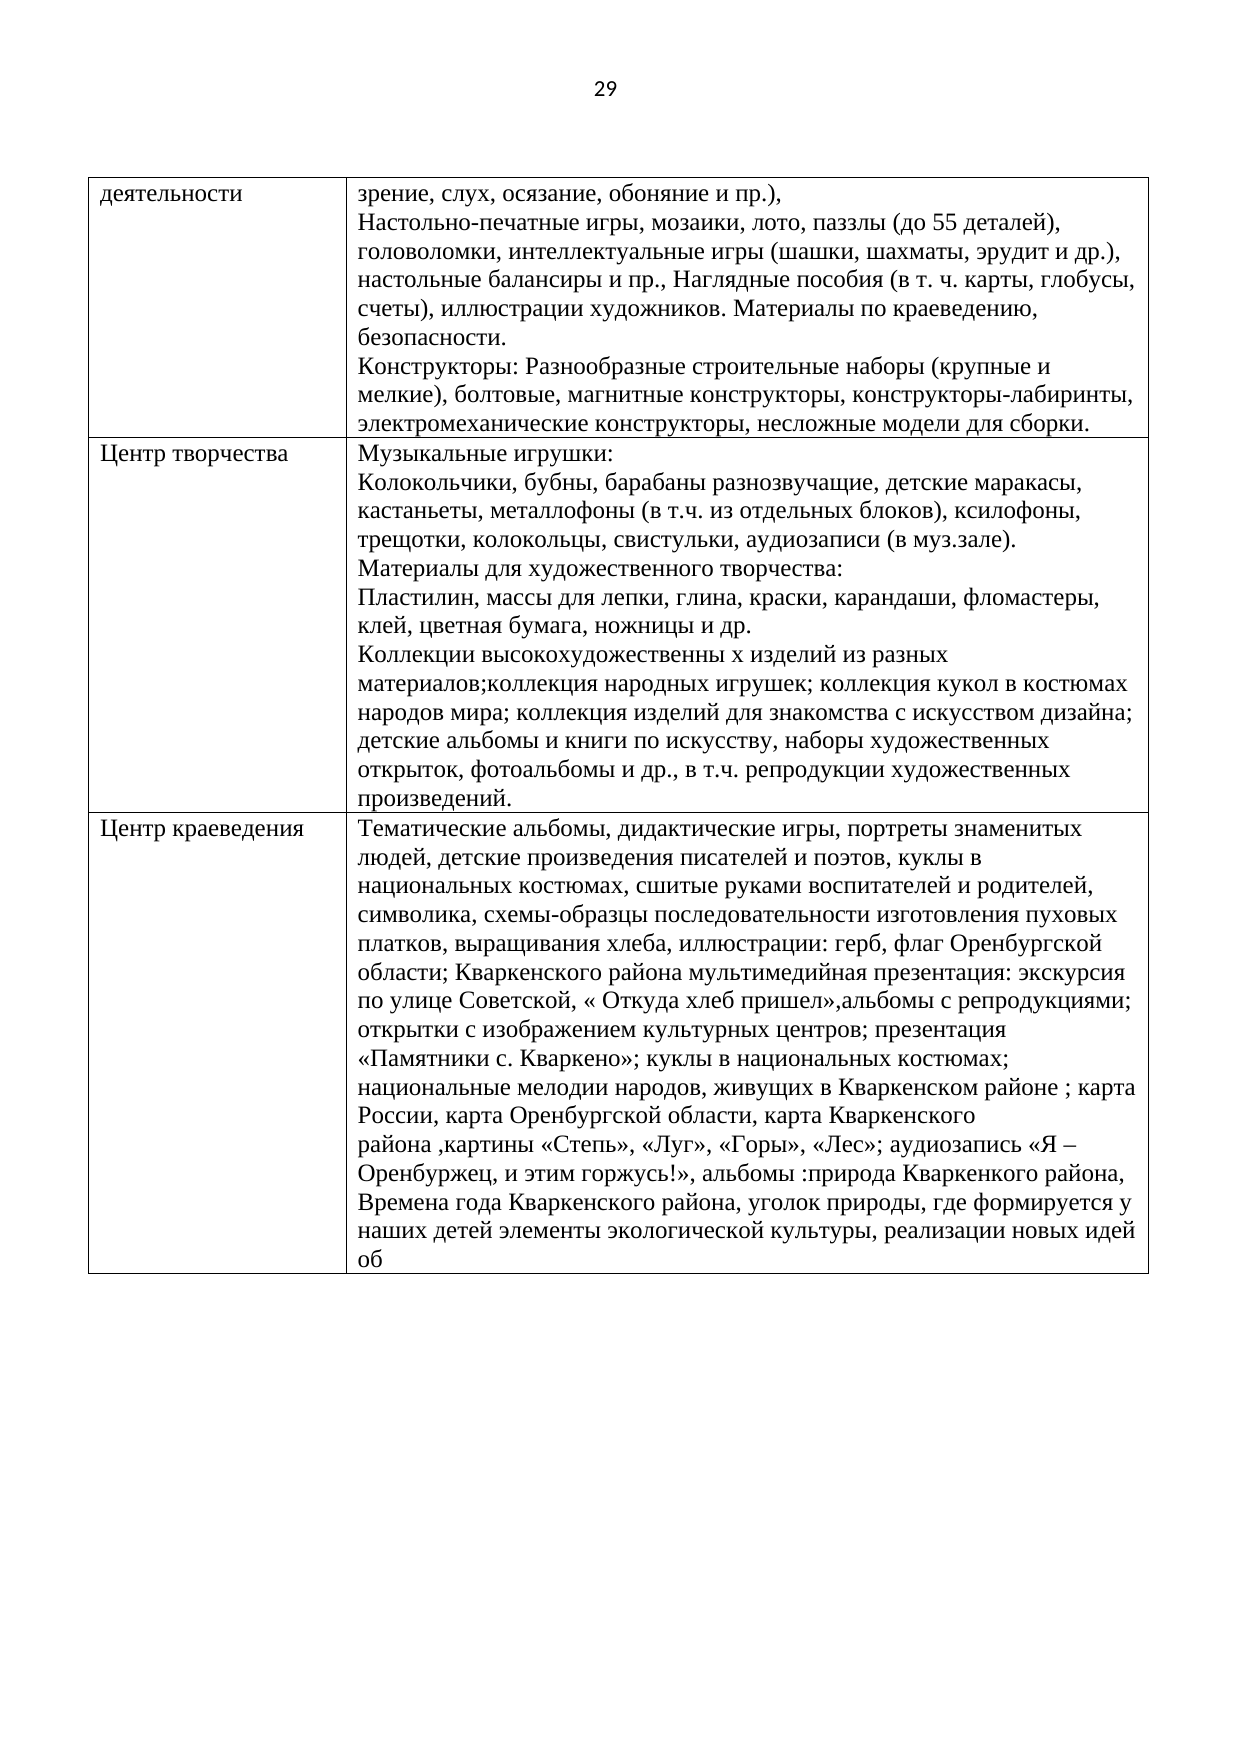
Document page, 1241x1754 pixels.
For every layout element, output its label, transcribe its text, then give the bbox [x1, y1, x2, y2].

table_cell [347, 178, 1148, 437]
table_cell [89, 178, 346, 437]
table_cell Центр творчества [89, 438, 346, 812]
table_cell Музыкальные игрушки: Колокольчики, бубны, барабаны разнозвучащие, детские маракасы, кастаньеты, металлофоны (в т.ч. из отдельных блоков), ксилофоны, трещотки, колокольцы, свистульки, аудиозаписи (в муз.зале). Материалы для художественного творчества: Пластилин, массы для лепки, глина, краски, карандаши, фломастеры, клей, цветная бумага, ножницы и др. Коллекции высокохудожественны х изделий из разных материалов;коллекция народных игрушек; коллекция кукол в костюмах народов мира; коллекция изделий для знакомства с искусством дизайна; детские альбомы и книги по искусству, наборы художественных открыток, фотоальбомы и др., в т.ч. репродукции художественных произведений. [347, 438, 1148, 812]
table_cell Тематические альбомы, дидактические игры, портреты знаменитых людей, детские произведения писателей и поэтов, куклы в национальных костюмах, сшитые руками воспитателей и родителей, символика, схемы-образцы последовательности изготовления пуховых платков, выращивания хлеба, иллюстрации: герб, флаг Оренбургской области; Кваркенского района мультимедийная презентация: экскурсия по улице Советской, « Откуда хлеб пришел»,альбомы с репродукциями; открытки с изображением культурных центров; презентация «Памятники с. Кваркено»; куклы в национальных костюмах; национальные мелодии народов, живущих в Кваркенском районе ; карта России, карта Оренбургской области, карта Кваркенского района ,картины «Степь», «Луг», «Горы», «Лес»; аудиозапись «Я – Оренбуржец, и этим горжусь!», альбомы :природа Кваркенкого района, Времена года Кваркенского района, уголок природы, где формируется у наших детей элементы экологической культуры, реализации новых идей об [347, 813, 1148, 1273]
table_cell Центр краеведения [89, 813, 346, 1273]
